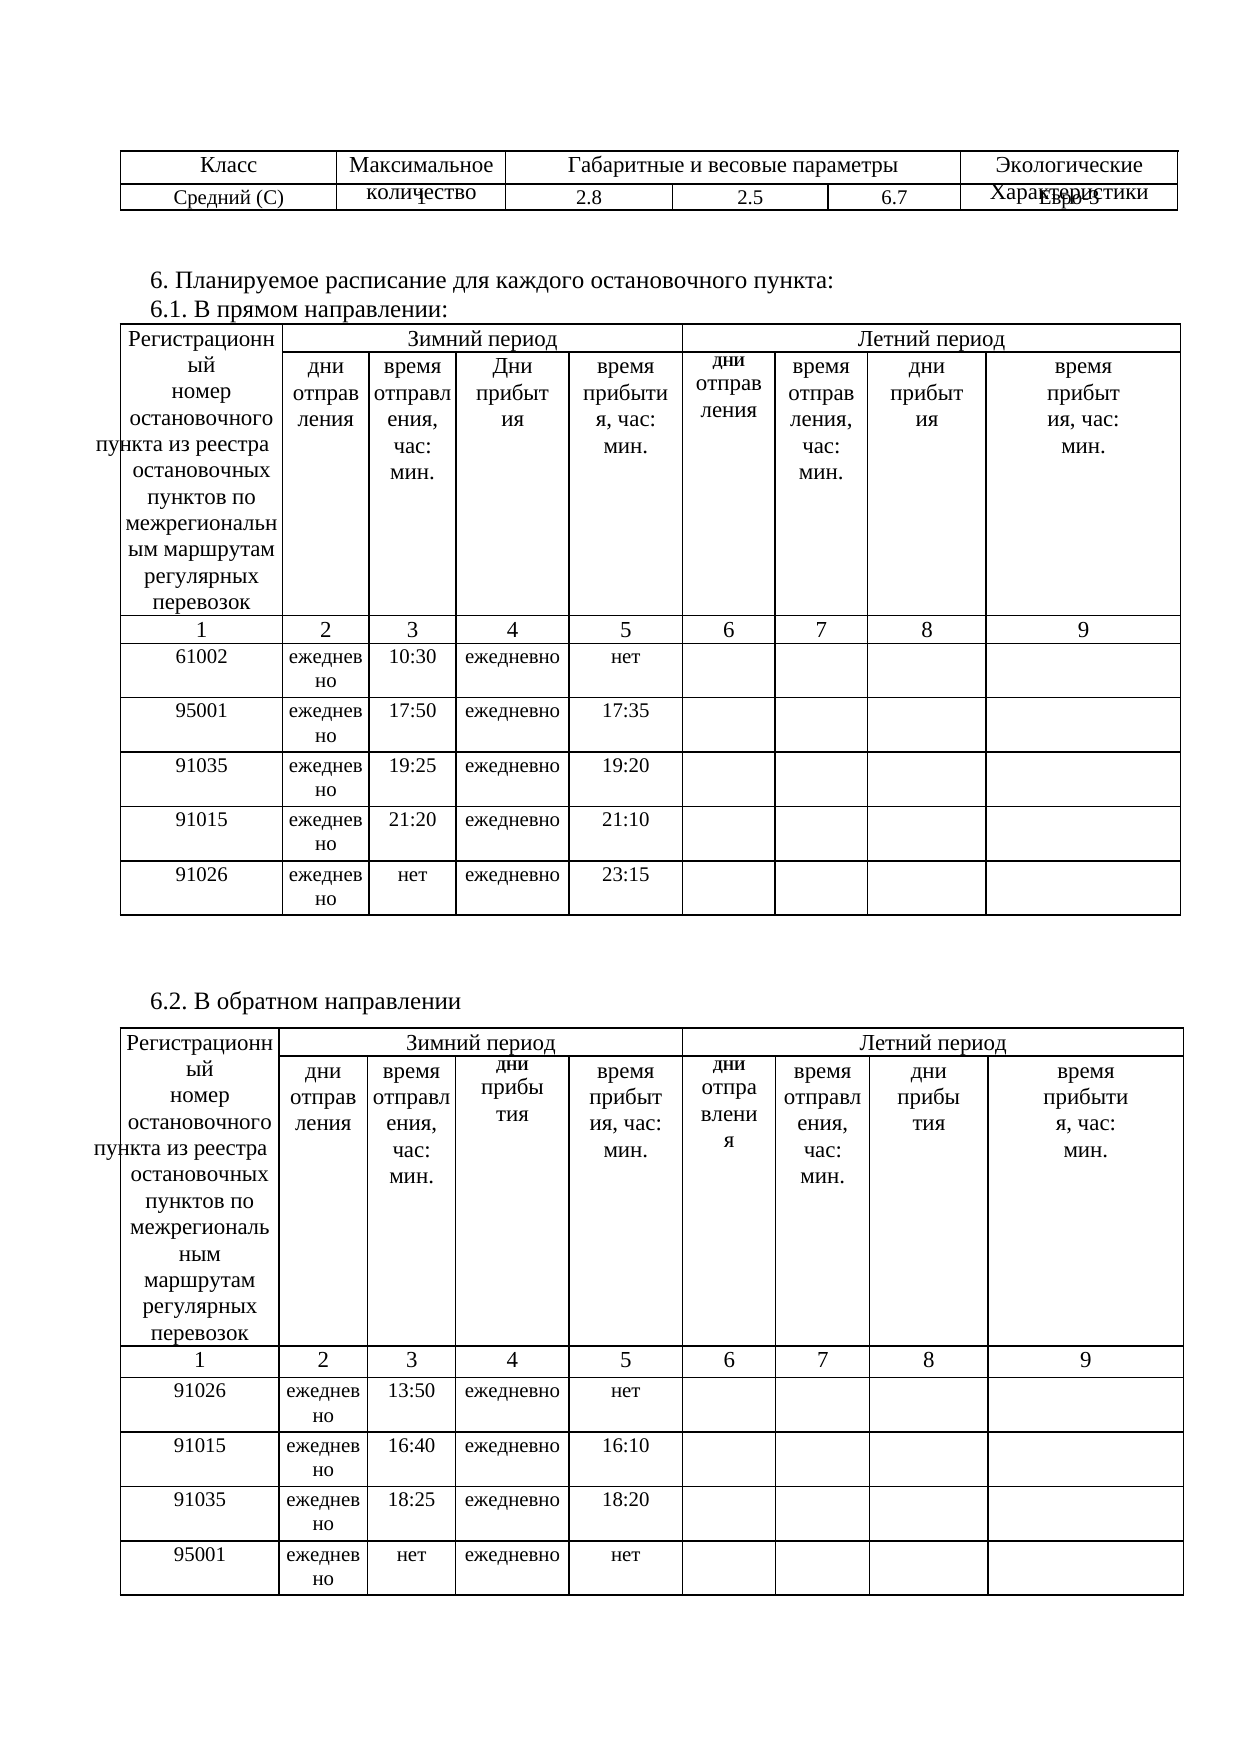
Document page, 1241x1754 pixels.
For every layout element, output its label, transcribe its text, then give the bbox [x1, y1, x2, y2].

table_cell 16:10 [570, 1433, 682, 1486]
table_cell ежедневно [456, 1433, 568, 1486]
table_cell время отправ ления, час: мин. [776, 353, 867, 614]
table_cell [870, 1542, 987, 1594]
table_cell [776, 1542, 869, 1594]
table_cell 91026 [121, 862, 282, 914]
table_cell ежедневно [280, 1433, 367, 1486]
table_cell ежедневно [456, 1378, 568, 1431]
table_header Зимний период [283, 325, 682, 351]
table_cell 91015 [121, 807, 282, 860]
table_cell 5 [570, 1347, 682, 1377]
table_cell ежедневно [456, 1542, 568, 1594]
table_cell [987, 807, 1180, 860]
table_cell 10:30 [370, 644, 455, 697]
table_cell 23:15 [570, 862, 682, 914]
table_cell 5 [570, 616, 682, 642]
table_cell [870, 1378, 987, 1431]
table_cell 2 [280, 1347, 367, 1377]
table_cell 4 [456, 1347, 568, 1377]
table_header Летний период [683, 325, 1180, 351]
table_cell [776, 807, 867, 860]
text 6. Планируемое расписание для каждого остановочного пункта: [150, 266, 1090, 294]
table_cell время прибыт ия, час: мин. [987, 353, 1180, 614]
table_cell [683, 1487, 775, 1540]
table_cell [683, 1542, 775, 1594]
table_cell 18:25 [368, 1487, 455, 1540]
table_cell 17:50 [370, 698, 455, 751]
table_cell ежедневно [457, 862, 568, 914]
table_cell ежедневно [283, 698, 368, 751]
table_cell ежедневно [280, 1487, 367, 1540]
table_cell ежедневно [283, 862, 368, 914]
table_cell ежедневно [283, 644, 368, 697]
table_cell ежедневно [457, 698, 568, 751]
table_cell 2.5 [673, 185, 827, 209]
table_cell нет [570, 1542, 682, 1594]
table_cell 3 [370, 616, 455, 642]
table_cell [987, 644, 1180, 697]
table_cell дни прибы тия [870, 1057, 987, 1345]
table_cell [683, 1433, 775, 1486]
table_cell нет [570, 1378, 682, 1431]
table_cell [683, 862, 774, 914]
table_cell [870, 1487, 987, 1540]
table_cell 1 [121, 616, 282, 642]
table_cell [868, 753, 985, 806]
table_cell дни прибыт ия [868, 353, 985, 614]
table_cell 8 [868, 616, 985, 642]
table_cell [987, 753, 1180, 806]
table_cell время отправл ения, час: мин. [368, 1057, 455, 1345]
table_cell ежедневно [457, 753, 568, 806]
table_cell ДНИ прибы тия [456, 1057, 568, 1345]
table_cell 91035 [121, 753, 282, 806]
table_cell 1 [121, 1347, 278, 1377]
table_cell 95001 [121, 698, 282, 751]
table_cell 91015 [121, 1433, 278, 1486]
table_cell ежедневно [457, 644, 568, 697]
table_cell Дни прибыт ия [457, 353, 568, 614]
table_cell 2 [283, 616, 368, 642]
table_cell 3 [368, 1347, 455, 1377]
table_cell [868, 862, 985, 914]
table_cell [683, 644, 774, 697]
table_cell 95001 [121, 1542, 278, 1594]
table_cell время прибыт ия, час: мин. [570, 1057, 682, 1345]
table_cell ежедневно [280, 1378, 367, 1431]
table_cell [868, 644, 985, 697]
table_cell [776, 1378, 869, 1431]
table_cell 8 [870, 1347, 987, 1377]
table_cell [776, 753, 867, 806]
table_header Зимний период [280, 1029, 682, 1055]
table_cell [776, 644, 867, 697]
table_header Регистрационный номер остановочного пункта из реестра остановочных пунктов по межрегиональным маршрутам регулярных перевозок [121, 325, 282, 614]
table_cell [683, 1378, 775, 1431]
table_cell 6.7 [829, 185, 960, 209]
table_cell ежедневно [456, 1487, 568, 1540]
table_cell 6 [683, 1347, 775, 1377]
table_cell 4 [457, 616, 568, 642]
table_cell 19:25 [370, 753, 455, 806]
table_cell ежедневно [283, 753, 368, 806]
table_cell [868, 698, 985, 751]
table_cell [989, 1378, 1183, 1431]
table_cell ежедневно [280, 1542, 367, 1594]
table_header Максимальное количество [337, 152, 505, 183]
table_cell время прибыти я, час: мин. [989, 1057, 1183, 1345]
table_cell [989, 1433, 1183, 1486]
table_cell нет [368, 1542, 455, 1594]
table_cell ДНИ отпра влени я [683, 1057, 775, 1345]
table_header Летний период [683, 1029, 1183, 1055]
table_cell 17:35 [570, 698, 682, 751]
table_cell время отправл ения, час: мин. [370, 353, 455, 614]
table_cell [987, 862, 1180, 914]
table_cell ежедневно [457, 807, 568, 860]
table_cell Средний (С) [121, 185, 336, 209]
table_cell [776, 1487, 869, 1540]
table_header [121, 1029, 278, 1345]
table_cell [776, 698, 867, 751]
table_cell [868, 807, 985, 860]
table_cell 18:20 [570, 1487, 682, 1540]
table_cell 7 [776, 1347, 869, 1377]
table_cell [683, 753, 774, 806]
table_cell 21:10 [570, 807, 682, 860]
table_cell 19:20 [570, 753, 682, 806]
table_cell 6 [683, 616, 774, 642]
table_cell 9 [987, 616, 1180, 642]
table_cell [683, 807, 774, 860]
table_cell дни отправ ления [280, 1057, 367, 1345]
table_cell 13:50 [368, 1378, 455, 1431]
table_cell [683, 698, 774, 751]
table_cell нет [370, 862, 455, 914]
table_cell 9 [989, 1347, 1183, 1377]
table_header Экологические Характеристики [961, 152, 1177, 183]
table_cell 16:40 [368, 1433, 455, 1486]
table_header Класс [121, 152, 336, 183]
table_cell [987, 698, 1180, 751]
table_header Габаритные и весовые параметры [506, 152, 960, 183]
table_cell ежедневно [283, 807, 368, 860]
table_cell [776, 1433, 869, 1486]
table_cell 61002 [121, 644, 282, 697]
table_cell дни отправ ления [283, 353, 368, 614]
table_cell время отправл ения, час: мин. [776, 1057, 869, 1345]
table_cell 91026 [121, 1378, 278, 1431]
text 6.1. В прямом направлении: [150, 294, 1090, 323]
table_cell ДНИ отправ ления [683, 353, 774, 614]
table_cell [989, 1542, 1183, 1594]
text 6.2. В обратном направлении [150, 986, 1090, 1015]
table_cell 1 [337, 185, 505, 209]
table_cell 91035 [121, 1487, 278, 1540]
table_cell [776, 862, 867, 914]
table_cell Евро-3 [961, 185, 1177, 209]
table_cell 21:20 [370, 807, 455, 860]
table_cell [989, 1487, 1183, 1540]
table_cell нет [570, 644, 682, 697]
table_cell время прибыти я, час: мин. [570, 353, 682, 614]
table_cell [870, 1433, 987, 1486]
table_cell 7 [776, 616, 867, 642]
table_cell 2.8 [506, 185, 672, 209]
